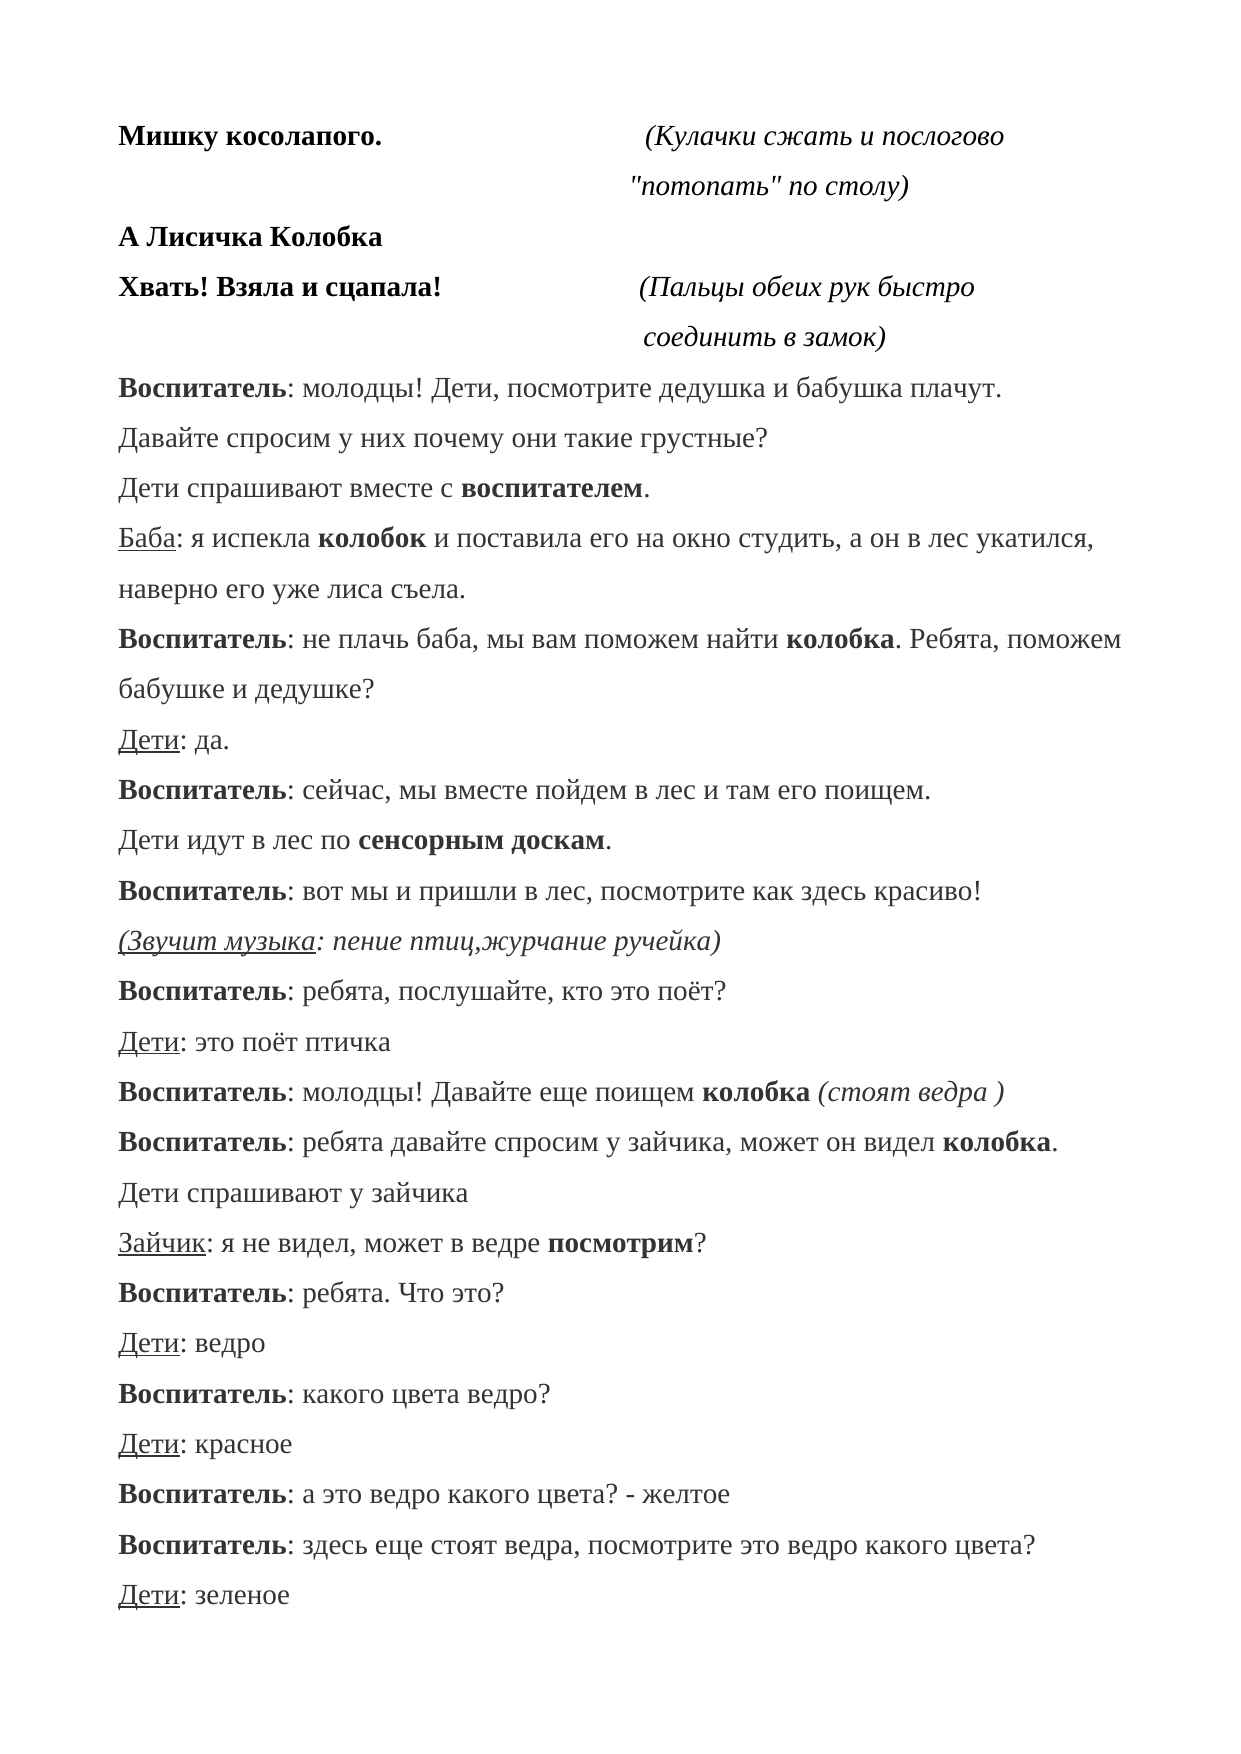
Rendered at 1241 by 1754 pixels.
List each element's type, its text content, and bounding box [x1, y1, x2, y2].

text Дети: ведро [118, 1326, 1122, 1359]
text Зайчик: я не видел, может в ведре посмотрим? [118, 1225, 1122, 1258]
text Дети спрашивают вместе с воспитателем. [118, 470, 1122, 504]
text Воспитатель: сейчас, мы вместе пойдем в лес и там его поищем. [118, 772, 1122, 806]
text Воспитатель: молодцы! Дети, посмотрите дедушка и бабушка плачут. [118, 370, 1122, 403]
text Воспитатель: вот мы и пришли в лес, посмотрите как здесь красиво! [118, 873, 1122, 906]
text (Звучит музыка: пение птиц,журчание ручейка) [118, 923, 1122, 957]
text Воспитатель: ребята. Что это? [118, 1275, 1122, 1309]
text Воспитатель: здесь еще стоят ведра, посмотрите это ведро какого цвета? [118, 1527, 1122, 1560]
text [118, 118, 1122, 353]
text Дети спрашивают у зайчика [118, 1175, 1122, 1208]
text Воспитатель: ребята, послушайте, кто это поёт? [118, 973, 1122, 1007]
text Воспитатель: молодцы! Давайте еще поищем колобка (стоят ведра ) [118, 1074, 1122, 1108]
text Баба: я испекла колобок и поставила его на окно студить, а он в лес укатился, наверно его уже лиса съела. [118, 521, 1122, 604]
text Дети: красное [118, 1426, 1122, 1460]
text Воспитатель: какого цвета ведро? [118, 1376, 1122, 1409]
text Воспитатель: ребята давайте спросим у зайчика, может он видел колобка. [118, 1124, 1122, 1158]
text Давайте спросим у них почему они такие грустные? [118, 420, 1122, 453]
text Дети: зеленое [118, 1577, 1122, 1611]
text Дети: да. [118, 722, 1122, 755]
text Дети идут в лес по сенсорным доскам. [118, 822, 1122, 856]
text Воспитатель: не плачь баба, мы вам поможем найти колобка. Ребята, поможем бабушке и дедушке? [118, 621, 1122, 705]
text Воспитатель: а это ведро какого цвета? - желтое [118, 1477, 1122, 1510]
text Дети: это поёт птичка [118, 1024, 1122, 1057]
